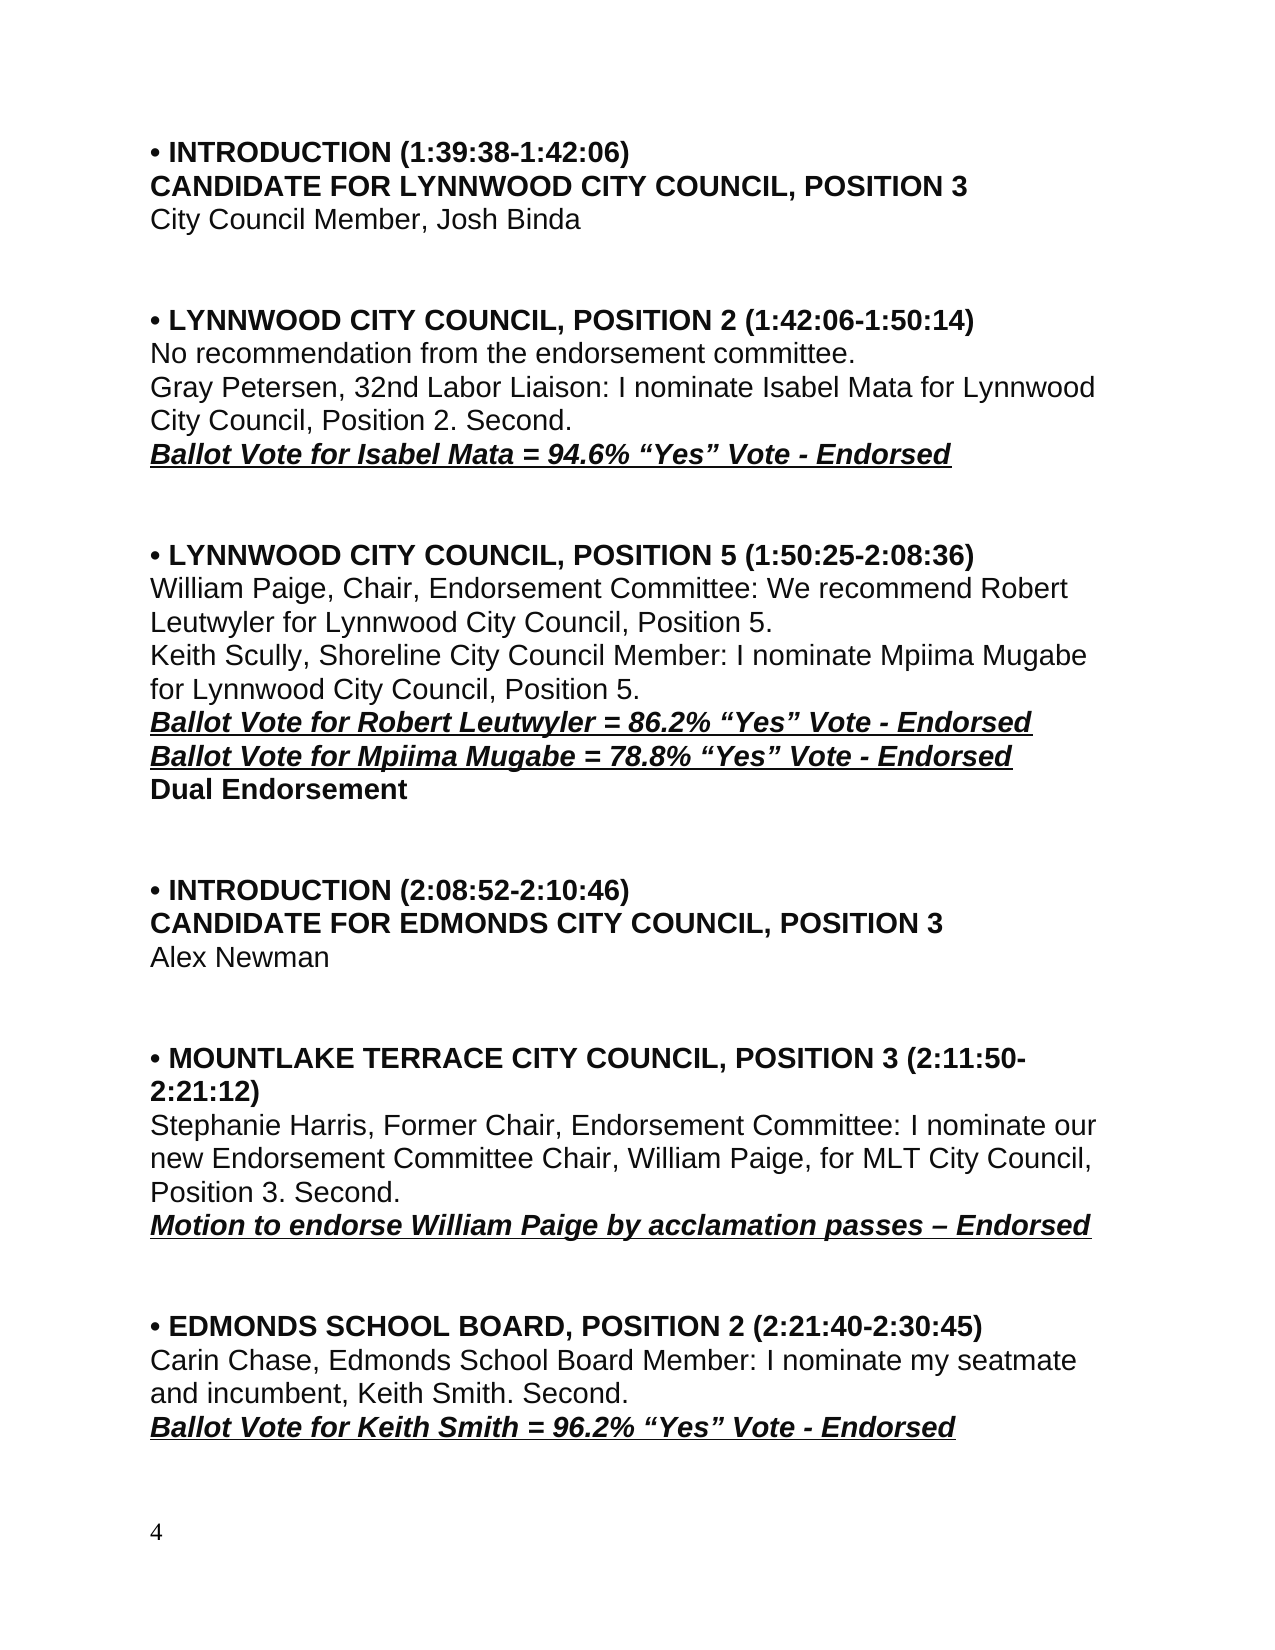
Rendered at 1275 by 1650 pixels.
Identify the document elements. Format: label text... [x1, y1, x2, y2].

text Gray Petersen, 32nd Labor Liaison: I nominate Isabel Mata for Lynnwood City Council, Position 2. Second. Ballot Vote for Isabel Mata = 94.6% “Yes” Vote - Endorsed [150, 370, 1125, 470]
text CANDIDATE FOR EDMONDS CITY COUNCIL, POSITION 3 [150, 906, 1125, 940]
text • INTRODUCTION (2:08:52-2:10:46) [150, 873, 1125, 906]
text Carin Chase, Edmonds School Board Member: I nominate my seatmate and incumbent, Keith Smith. Second. Ballot Vote for Keith Smith = 96.2% “Yes” Vote - Endorsed [150, 1342, 1125, 1443]
text No recommendation from the endorsement committee. [150, 336, 1125, 370]
text • LYNNWOOD CITY COUNCIL, POSITION 5 (1:50:25-2:08:36) [150, 537, 1125, 571]
text • MOUNTLAKE TERRACE CITY COUNCIL, POSITION 3 (2:11:50-2:21:12) [150, 1041, 1125, 1108]
text CANDIDATE FOR LYNNWOOD CITY COUNCIL, POSITION 3 [150, 168, 1125, 202]
text Dual Endorsement [150, 772, 1125, 806]
text Keith Scully, Shoreline City Council Member: I nominate Mpiima Mugabe for Lynnwood City Council, Position 5. [150, 638, 1125, 705]
text • LYNNWOOD CITY COUNCIL, POSITION 2 (1:42:06-1:50:14) [150, 303, 1125, 336]
text William Paige, Chair, Endorsement Committee: We recommend Robert Leutwyler for Lynnwood City Council, Position 5. [150, 571, 1125, 638]
text Ballot Vote for Robert Leutwyler = 86.2% “Yes” Vote - Endorsed Ballot Vote for Mpiima Mugabe = 78.8% “Yes” Vote - Endorsed [150, 705, 1125, 772]
text • INTRODUCTION (1:39:38-1:42:06) [150, 135, 1125, 168]
text Stephanie Harris, Former Chair, Endorsement Committee: I nominate our new Endorsement Committee Chair, William Paige, for MLT City Council, Position 3. Second. Motion to endorse William Paige by acclamation passes – Endorsed • EDMONDS SCHOOL BOARD, POSITION 2 (2:21:40-2:30:45) [150, 1108, 1125, 1342]
text Alex Newman [150, 940, 1125, 973]
text City Council Member, Josh Binda [150, 202, 1125, 236]
